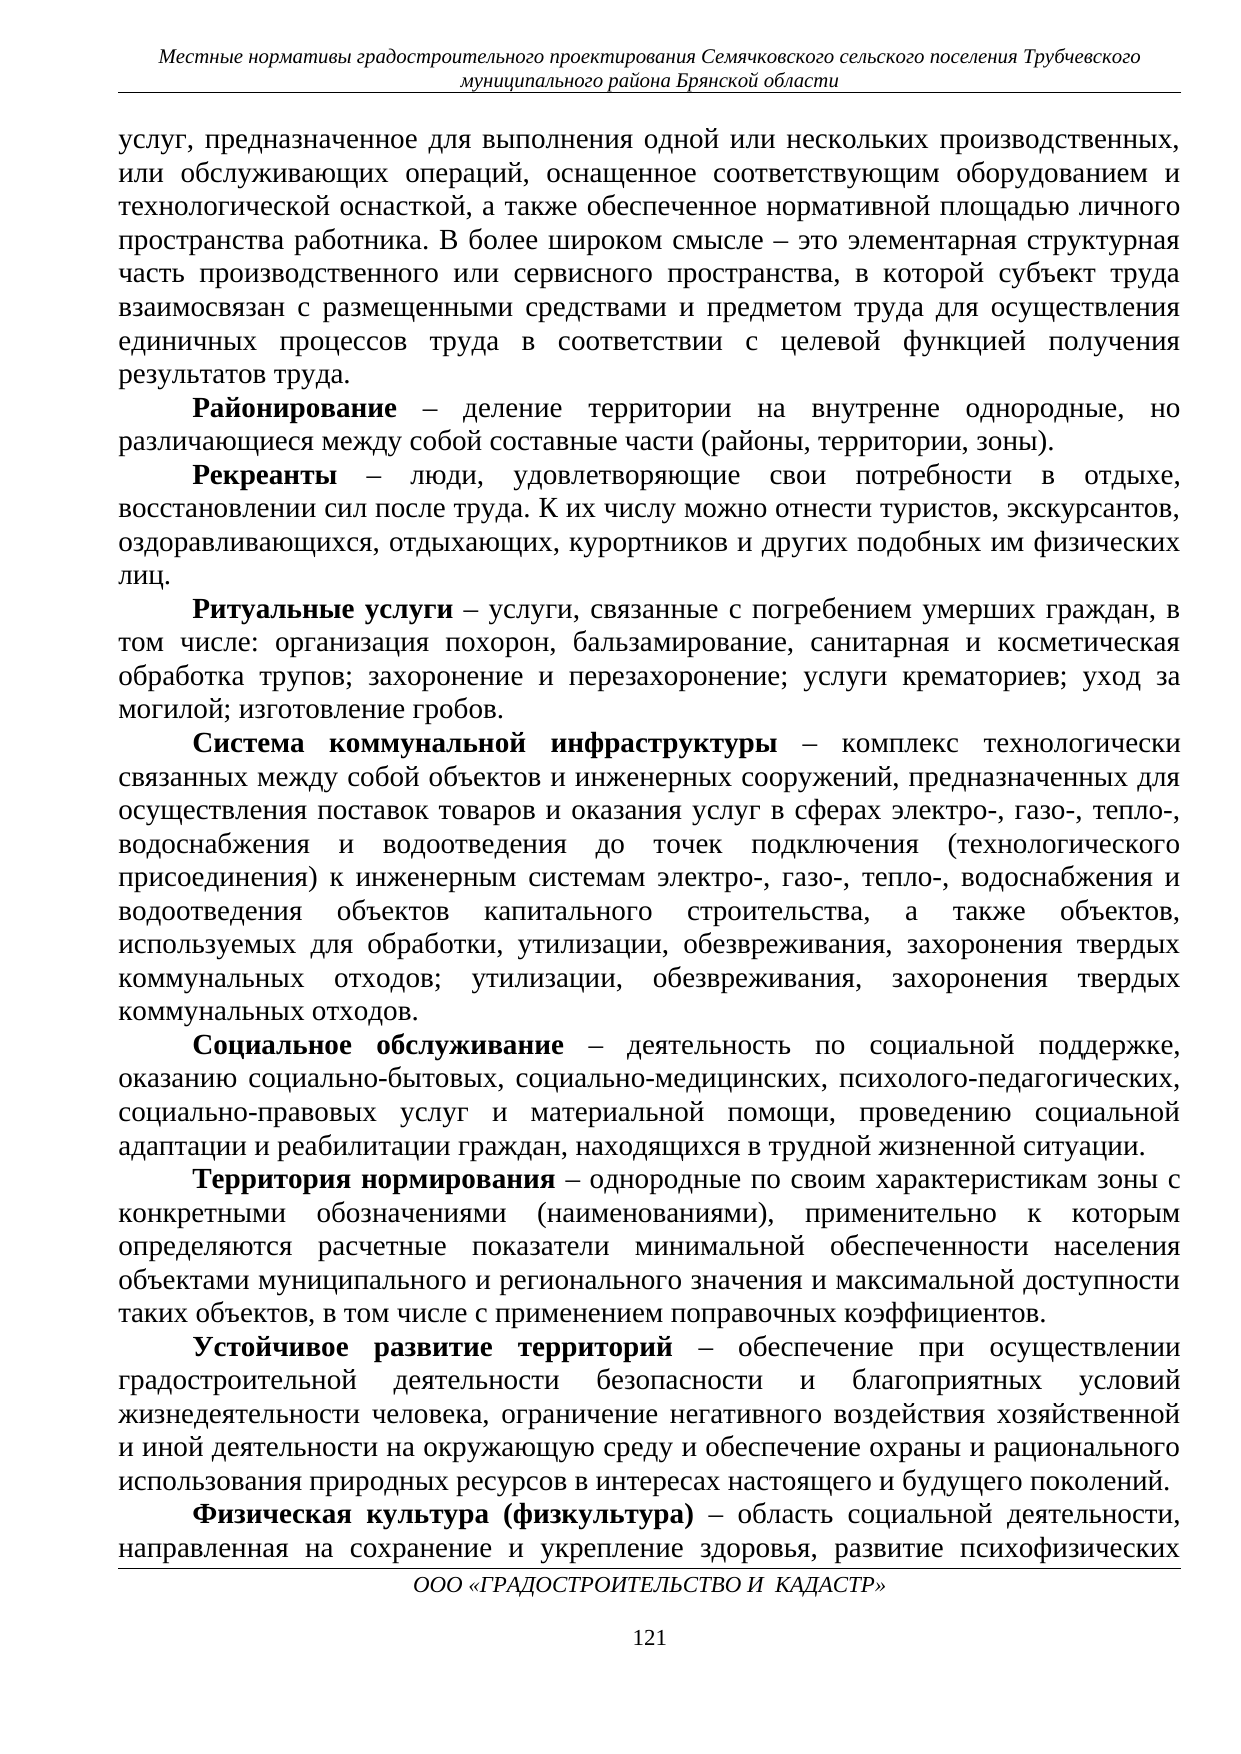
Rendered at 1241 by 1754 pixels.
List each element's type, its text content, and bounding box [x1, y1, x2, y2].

text Устойчивое развитие территорий – обеспечение при осуществлении градостроительной деятельности безопасности и благоприятных условий жизнедеятельности человека, ограничение негативного воздействия хозяйственной и иной деятельности на окружающую среду и обеспечение охраны и рационального использования природных ресурсов в интересах настоящего и будущего поколений. [118, 1329, 1181, 1497]
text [118, 1497, 1181, 1564]
text Рекреанты – люди, удовлетворяющие свои потребности в отдыхе, восстановлении сил после труда. К их числу можно отнести туристов, экскурсантов, оздоравливающихся, отдыхающих, курортников и других подобных им физических лиц. [118, 457, 1181, 591]
text Территория нормирования – однородные по своим характеристикам зоны с конкретными обозначениями (наименованиями), применительно к которым определяются расчетные показатели минимальной обеспеченности населения объектами муниципального и регионального значения и максимальной доступности таких объектов, в том числе с применением поправочных коэффициентов. [118, 1161, 1181, 1329]
text Система коммунальной инфраструктуры – комплекс технологически связанных между собой объектов и инженерных сооружений, предназначенных для осуществления поставок товаров и оказания услуг в сферах электро-, газо-, тепло-, водоснабжения и водоотведения до точек подключения (технологического присоединения) к инженерным системам электро-, газо-, тепло-, водоснабжения и водоотведения объектов капитального строительства, а также объектов, используемых для обработки, утилизации, обезвреживания, захоронения твердых коммунальных отходов; утилизации, обезвреживания, захоронения твердых коммунальных отходов. [118, 725, 1181, 1027]
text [118, 121, 1181, 390]
text Районирование – деление территории на внутренне однородные, но различающиеся между собой составные части (районы, территории, зоны). [118, 390, 1181, 457]
text Ритуальные услуги – услуги, связанные с погребением умерших граждан, в том числе: организация похорон, бальзамирование, санитарная и косметическая обработка трупов; захоронение и перезахоронение; услуги крематориев; уход за могилой; изготовление гробов. [118, 591, 1181, 725]
text Социальное обслуживание – деятельность по социальной поддержке, оказанию социально-бытовых, социально-медицинских, психолого-педагогических, социально-правовых услуг и материальной помощи, проведению социальной адаптации и реабилитации граждан, находящихся в трудной жизненной ситуации. [118, 1027, 1181, 1161]
